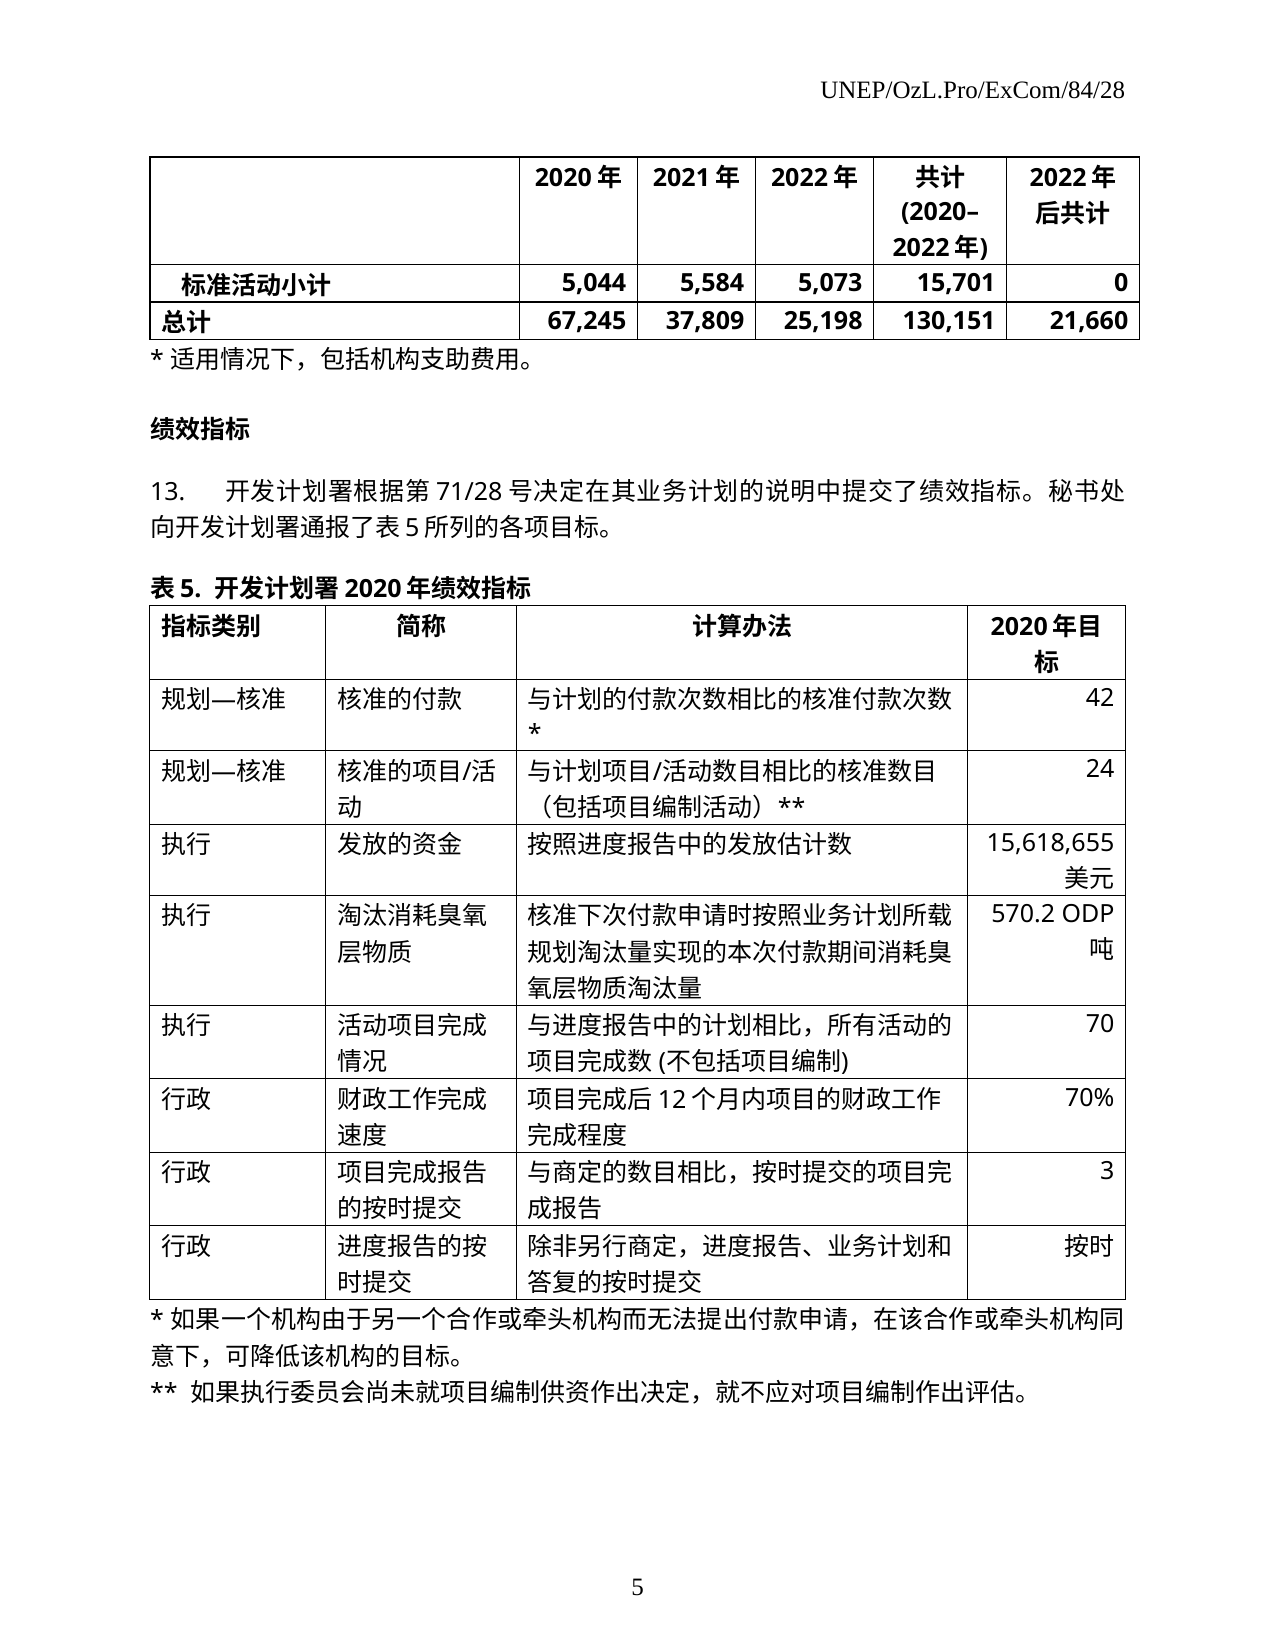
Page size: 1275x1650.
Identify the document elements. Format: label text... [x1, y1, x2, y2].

table_cell 37,809 [638, 303, 755, 339]
table_cell 除非另行商定，进度报告、业务计划和答复的按时提交 [517, 1226, 967, 1299]
table_cell 70% [968, 1079, 1125, 1152]
table_cell 发放的资金 [326, 825, 516, 895]
table_cell 核准下次付款申请时按照业务计划所载规划淘汰量实现的本次付款期间消耗臭氧层物质淘汰量 [517, 896, 967, 1004]
table_cell 执行 [150, 896, 325, 1004]
text 绩效指标 [150, 410, 1125, 446]
table_cell 按照进度报告中的发放估计数 [517, 825, 967, 895]
subtitle 开发计划署根据第71/28号决定在其业务计划的说明中提交了绩效指标。秘书处向开发计划署通报了表5所列的各项目标。 [150, 471, 1125, 544]
table_cell 15,618,655美元 [968, 825, 1125, 895]
table_header 2022年后共计 [1007, 158, 1139, 264]
table_cell 570.2 ODP 吨 [968, 896, 1125, 1004]
text * 适用情况下，包括机构支助费用。 [150, 340, 1125, 376]
table_cell 行政 [150, 1153, 325, 1225]
table_cell 5,584 [638, 265, 755, 301]
table_cell 项目完成后12个月内项目的财政工作完成程度 [517, 1079, 967, 1152]
table_cell 财政工作完成速度 [326, 1079, 516, 1152]
table_cell 项目完成报告的按时提交 [326, 1153, 516, 1225]
table_header 简称 [326, 606, 516, 678]
table_cell 21,660 [1007, 303, 1139, 339]
table_cell 130,151 [874, 303, 1006, 339]
table_cell 25,198 [756, 303, 873, 339]
table_cell 总计 [151, 303, 519, 339]
table_cell 规划—核准 [150, 680, 325, 750]
table_cell 行政 [150, 1226, 325, 1299]
text 表5. 开发计划署2020年绩效指标 [150, 569, 1125, 605]
table_cell 与商定的数目相比，按时提交的项目完成报告 [517, 1153, 967, 1225]
table_cell 规划—核准 [150, 751, 325, 823]
table_cell 标准活动小计 [151, 265, 519, 301]
table_header 共计 (2020–2022年) [874, 158, 1006, 264]
table_cell 24 [968, 751, 1125, 823]
table_header 2020年 [520, 158, 637, 264]
table_cell 5,073 [756, 265, 873, 301]
table_header [151, 158, 519, 264]
table_cell 核准的项目/活动 [326, 751, 516, 823]
text ** 如果执行委员会尚未就项目编制供资作出决定，就不应对项目编制作出评估。 [150, 1372, 1125, 1408]
table_cell 与计划的付款次数相比的核准付款次数* [517, 680, 967, 750]
table_header 2020年目标 [968, 606, 1125, 678]
table_cell 执行 [150, 1006, 325, 1078]
table_cell 3 [968, 1153, 1125, 1225]
table_cell 进度报告的按时提交 [326, 1226, 516, 1299]
table_cell 按时 [968, 1226, 1125, 1299]
table_header 指标类别 [150, 606, 325, 678]
text * 如果一个机构由于另一个合作或牵头机构而无法提出付款申请，在该合作或牵头机构同意下，可降低该机构的目标。 [150, 1300, 1125, 1372]
table_header 2022年 [756, 158, 873, 264]
table_cell 15,701 [874, 265, 1006, 301]
table_cell 42 [968, 680, 1125, 750]
table_cell 活动项目完成情况 [326, 1006, 516, 1078]
table_cell 与计划项目/活动数目相比的核准数目（包括项目编制活动）** [517, 751, 967, 823]
table_cell 核准的付款 [326, 680, 516, 750]
table_header 2021年 [638, 158, 755, 264]
table_header 计算办法 [517, 606, 967, 678]
table_cell 70 [968, 1006, 1125, 1078]
table_cell 执行 [150, 825, 325, 895]
table_cell 67,245 [520, 303, 637, 339]
table_cell 5,044 [520, 265, 637, 301]
table_cell 0 [1007, 265, 1139, 301]
table_cell 行政 [150, 1079, 325, 1152]
table_cell 淘汰消耗臭氧层物质 [326, 896, 516, 1004]
table_cell 与进度报告中的计划相比，所有活动的项目完成数 (不包括项目编制) [517, 1006, 967, 1078]
